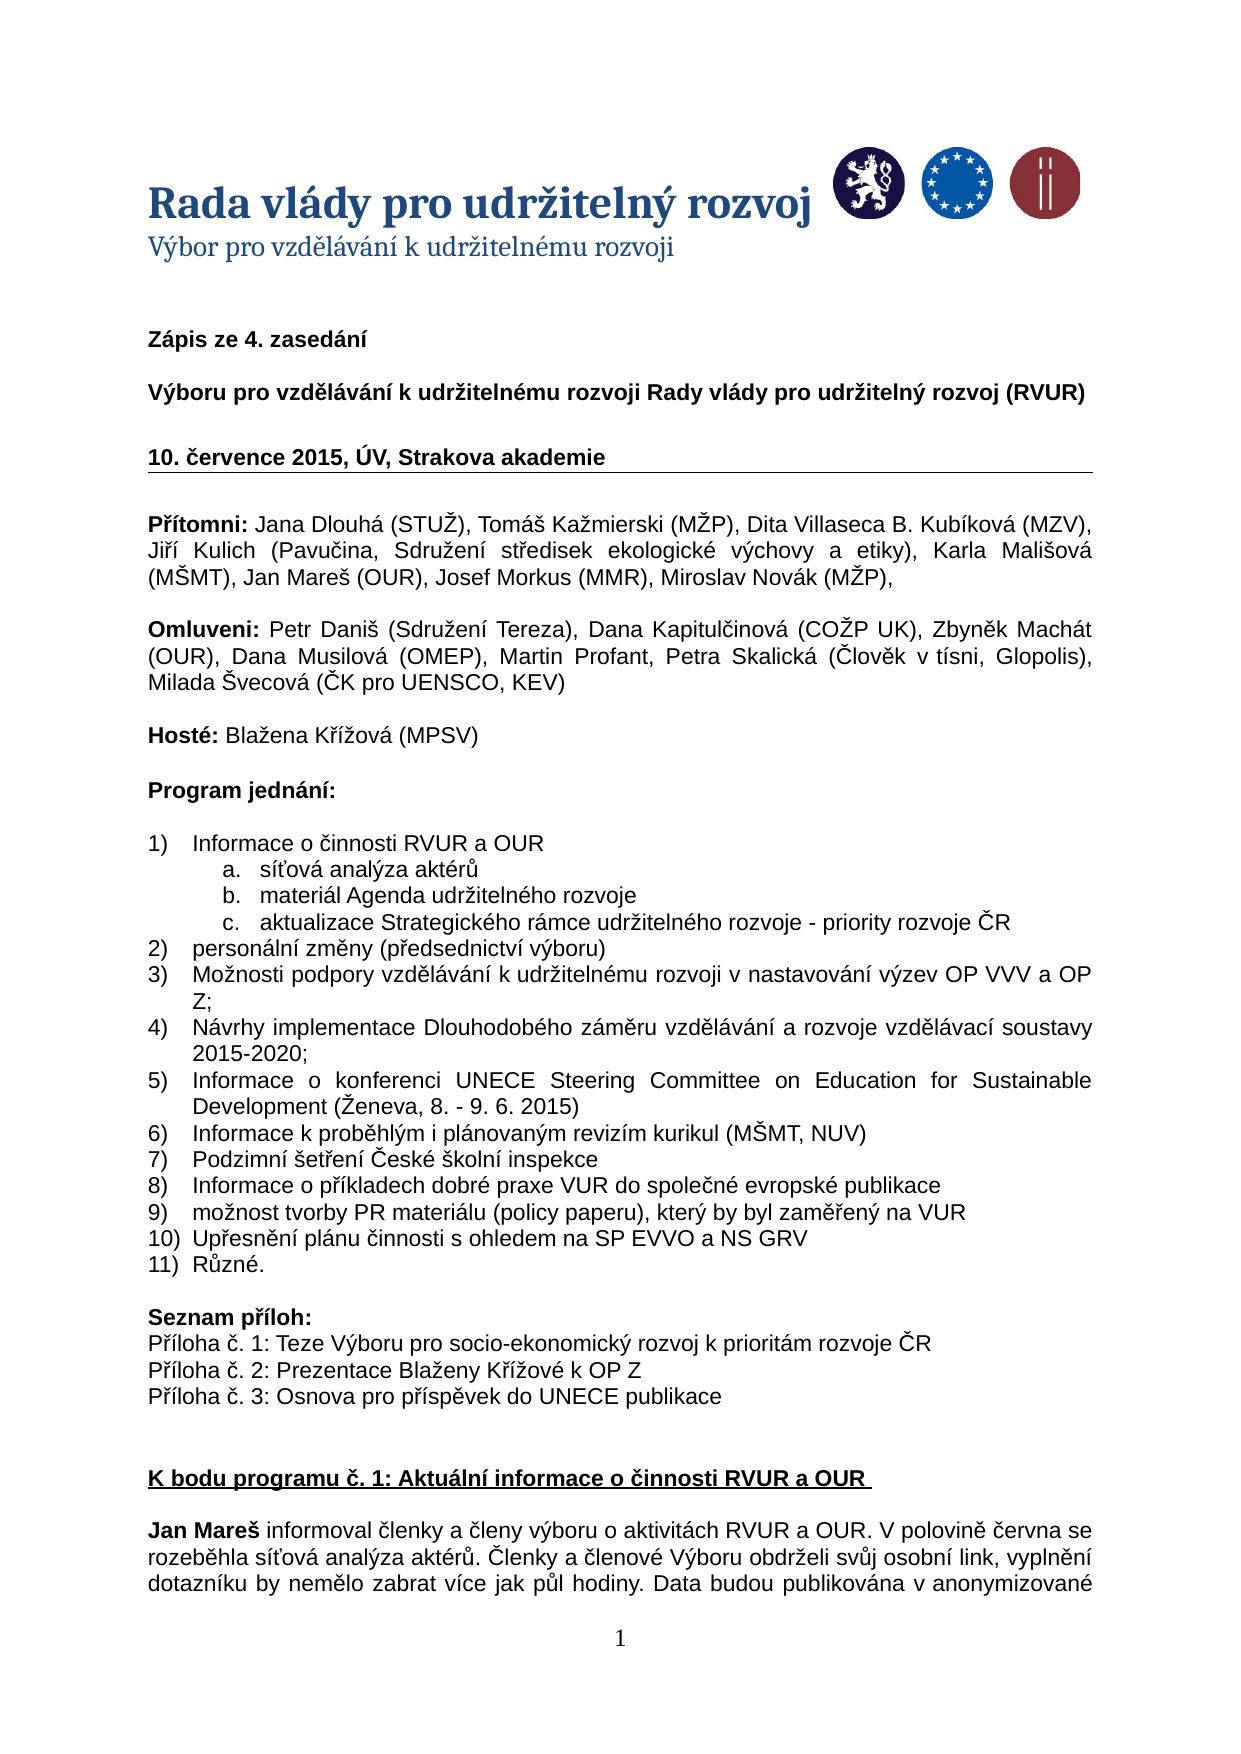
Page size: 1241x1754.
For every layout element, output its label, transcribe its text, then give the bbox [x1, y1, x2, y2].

list Informace o příkladech dobré praxe VUR do společné evropské publikace [148, 1172, 1093, 1198]
list Podzimní šetření České školní inspekce [148, 1146, 1093, 1172]
text Příloha č. 2: Prezentace Blaženy Křížové k OP Z [148, 1357, 1093, 1383]
list síťová analýza aktérů [222, 856, 1093, 882]
text Program jednání: [148, 777, 1093, 803]
list Různé. [148, 1251, 1093, 1278]
text Zápis ze 4. zasedání [148, 326, 1093, 352]
text Výboru pro vzdělávání k udržitelnému rozvoji Rady vlády pro udržitelný rozvoj (RVUR) [148, 379, 1093, 405]
table_header Rada vlády pro udržitelný rozvoj [136, 148, 1166, 230]
list materiál Agenda udržitelného rozvoje [222, 882, 1093, 909]
text Hosté: Blažena Křížová (MPSV) [148, 722, 1093, 748]
list Upřesnění plánu činnosti s ohledem na SP EVVO a NS GRV [148, 1225, 1093, 1251]
list personální změny (předsednictví výboru) [148, 935, 1093, 961]
list Informace o konferenci UNECE Steering Committee on Education for Sustainable Development (Ženeva, 8. - 9. 6. 2015) [148, 1067, 1093, 1119]
text Výbor pro vzdělávání k udržitelnému rozvoji [148, 230, 1093, 264]
list Návrhy implementace Dlouhodobého záměru vzdělávání a rozvoje vzdělávací soustavy 2015-2020; [148, 1014, 1093, 1067]
list Možnosti podpory vzdělávání k udržitelnému rozvoji v nastavování výzev OP VVV a OP Z; [148, 961, 1093, 1014]
list Informace k proběhlým i plánovaným revizím kurikul (MŠMT, NUV) [148, 1119, 1093, 1146]
list možnost tvorby PR materiálu (policy paperu), který by byl zaměřený na VUR [148, 1198, 1093, 1225]
picture [833, 147, 1081, 219]
text Příloha č. 3: Osnova pro příspěvek do UNECE publikace [148, 1383, 1093, 1409]
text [148, 1517, 1093, 1596]
text Seznam příloh: [148, 1304, 1093, 1330]
list aktualizace Strategického rámce udržitelného rozvoje - priority rozvoje ČR [222, 909, 1093, 935]
text 10. července 2015, ÚV, Strakova akademie [148, 444, 1093, 472]
text Omluveni: Petr Daniš (Sdružení Tereza), Dana Kapitulčinová (COŽP UK), Zbyněk Machát (OUR), Dana Musilová (OMEP), Martin Profant, Petra Skalická (Člověk v tísni, Glopolis), Milada Švecová (ČK pro UENSCO, KEV) [148, 616, 1093, 695]
text K bodu programu č. 1: Aktuální informace o činnosti RVUR a OUR [148, 1464, 1093, 1491]
text Přítomni: Jana Dlouhá (STUŽ), Tomáš Kažmierski (MŽP), Dita Villaseca B. Kubíková (MZV), Jiří Kulich (Pavučina, Sdružení středisek ekologické výchovy a etiky), Karla Mališová (MŠMT), Jan Mareš (OUR), Josef Morkus (MMR), Miroslav Novák (MŽP), [148, 511, 1093, 590]
text Příloha č. 1: Teze Výboru pro socio-ekonomický rozvoj k prioritám rozvoje ČR [148, 1330, 1093, 1357]
list Informace o činnosti RVUR a OUR [148, 829, 1093, 856]
